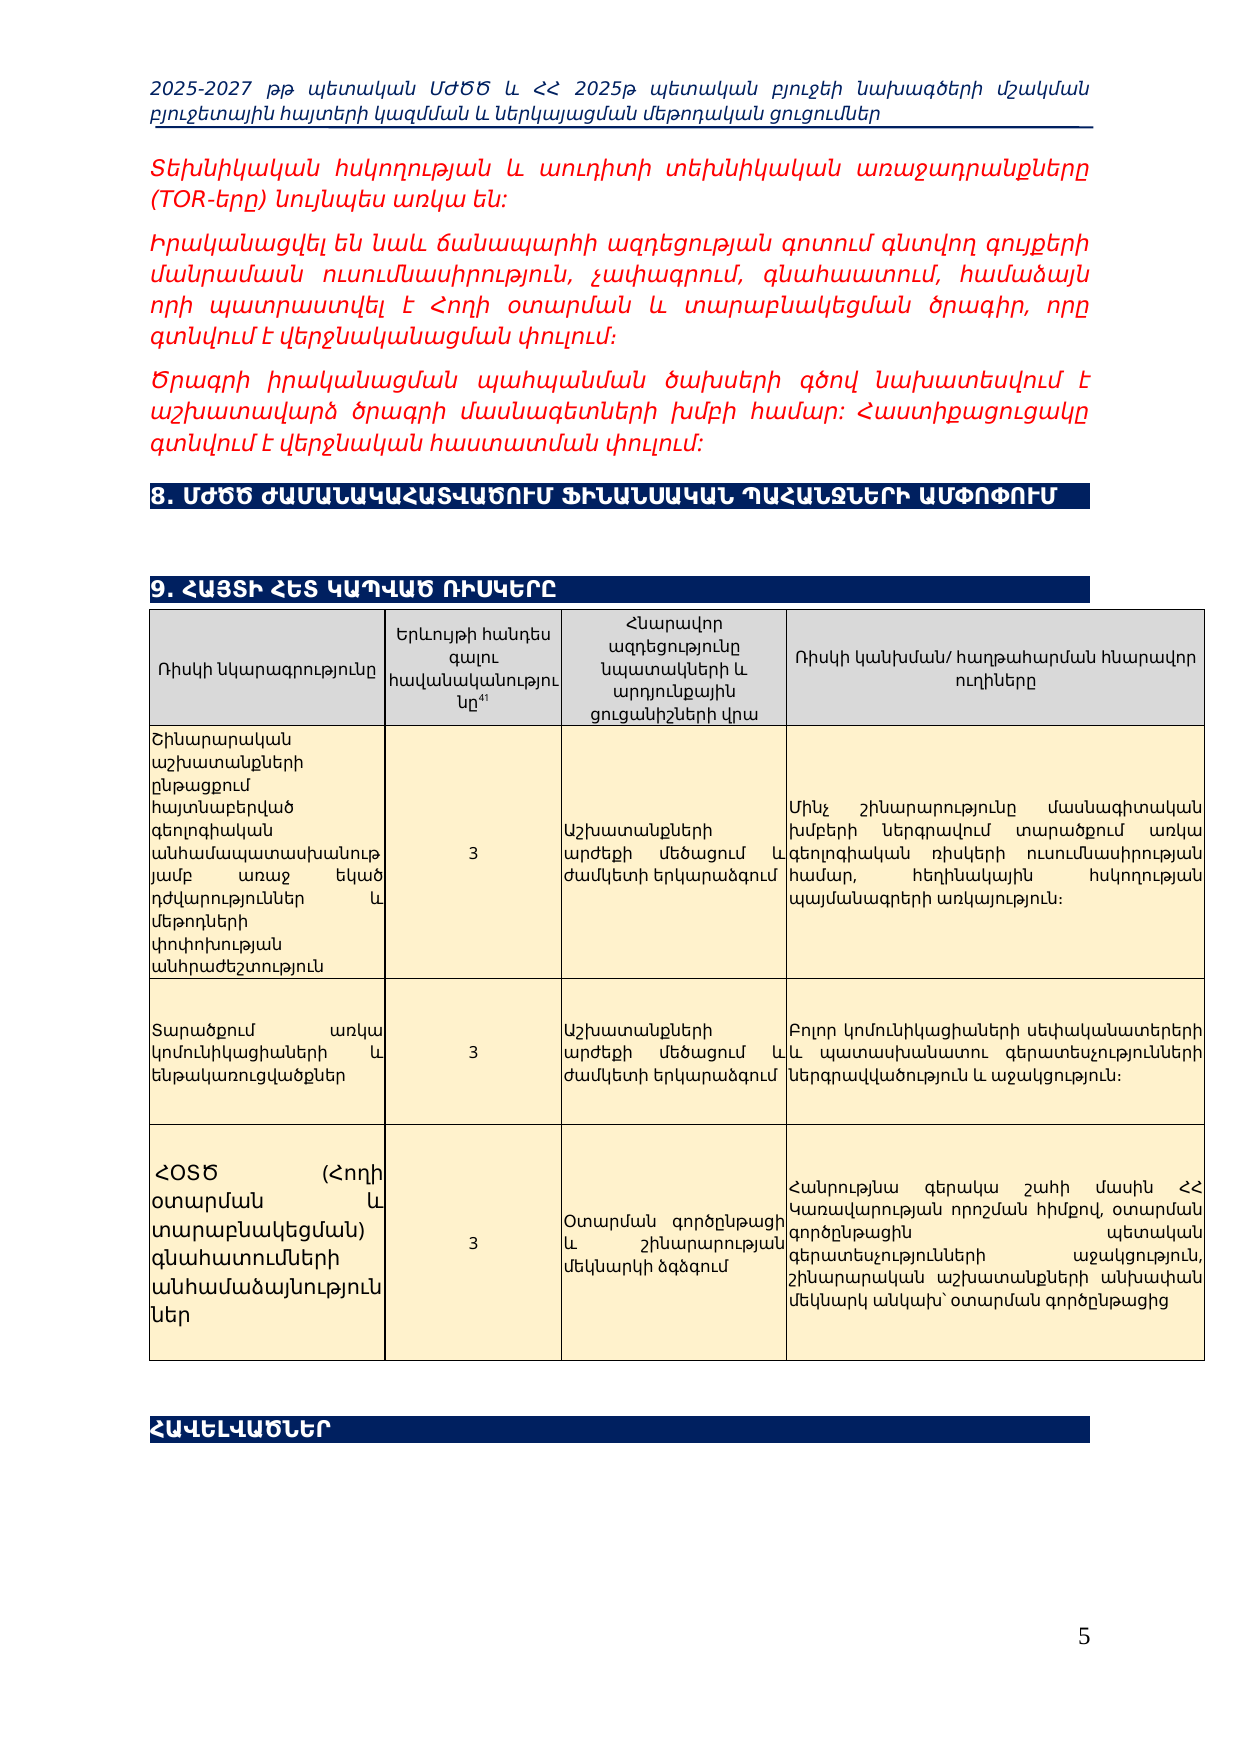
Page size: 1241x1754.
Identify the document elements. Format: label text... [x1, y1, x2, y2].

text Տեխնիկական հսկողության և աուդիտի տեխնիկական առաջադրանքները (TOR-երը) նույնպես առկա են: [150, 152, 1090, 214]
table_header Հնարավոր ազդեցությունը նպատակների և արդյունքային ցուցանիշների վրա [562, 610, 786, 725]
table_cell Աշխատանքների արժեքի մեծացում և ժամկետի երկարաձգում [562, 726, 786, 978]
table_cell 3 [386, 1125, 561, 1360]
text Ծրագրի իրականացման պահպանման ծախսերի գծով նախատեսվում է աշխատավարձ ծրագրի մասնագետների խմբի համար: Հաստիքացուցակը գտնվում է վերջնական հաստատման փուլում: [150, 364, 1090, 458]
subtitle 9. ՀԱՅՏԻ ՀԵՏ ԿԱՊՎԱԾ ՌԻՍԿԵՐԸ [150, 576, 1090, 603]
table_cell Օտարման գործընթացի և շինարարության մեկնարկի ձգձգում [562, 1125, 786, 1360]
table_cell Հանրությնա գերակա շահի մասին ՀՀ Կառավարության որոշման հիմքով, օտարման գործընթացին պետական գերատեսչությունների աջակցություն, շինարարական աշխատանքների անխափան մեկնարկ անկախ՝ օտարման գործընթացից [787, 1125, 1204, 1360]
table_cell Մինչ շինարարությունը մասնագիտական խմբերի ներգրավում տարածքում առկա գեոլոգիական ռիսկերի ուսումնասիրության համար, հեղինակային հսկողության պայմանագրերի առկայություն։ [787, 726, 1204, 978]
table_cell 3 [386, 979, 561, 1124]
table_cell ՀՕՏԾ (Հողի օտարման և տարաբնակեցման) գնահատումների անհամաձայնություններ [150, 1125, 384, 1360]
table_cell 3 [386, 726, 561, 978]
subtitle 8. ՄԺԾԾ ԺԱՄԱՆԱԿԱՀԱՏՎԱԾՈՒՄ ՖԻՆԱՆՍԱԿԱՆ ՊԱՀԱՆՋՆԵՐԻ ԱՄՓՈՓՈՒՄ [150, 483, 1090, 509]
table_header Ռիսկի նկարագրությունը [150, 610, 384, 725]
table_header Երևույթի հանդես գալու հավանականությունը41 [386, 610, 561, 725]
table_header Ռիսկի կանխման/ հաղթահարման հնարավոր ուղիները [787, 610, 1204, 725]
text Իրականացվել են նաև ճանապարհի ազդեցության գոտում գնտվող գույքերի մանրամասն ուսումնասիրություն, չափագրում, գնահաատում, համաձայն որի պատրաստվել է Հողի օտարման և տարաբնակեցման ծրագիր, որը գտնվում է վերջնականացման փուլում։ [150, 227, 1090, 352]
table_cell Բոլոր կոմունիկացիաների սեփականատերերի և պատասխանատու գերատեսչությունների ներգրավվածություն և աջակցություն։ [787, 979, 1204, 1124]
table_cell Շինարարական աշխատանքների ընթացքում հայտնաբերված գեոլոգիական անհամապատասխանությամբ առաջ եկած դժվարություններ և մեթոդների փոփոխության անհրաժեշտություն [150, 726, 384, 978]
subtitle ՀԱՎԵԼՎԱԾՆԵՐ [150, 1416, 1090, 1443]
table_cell Աշխատանքների արժեքի մեծացում և ժամկետի երկարաձգում [562, 979, 786, 1124]
table_cell Տարածքում առկա կոմունիկացիաների և ենթակառուցվածքներ [150, 979, 384, 1124]
